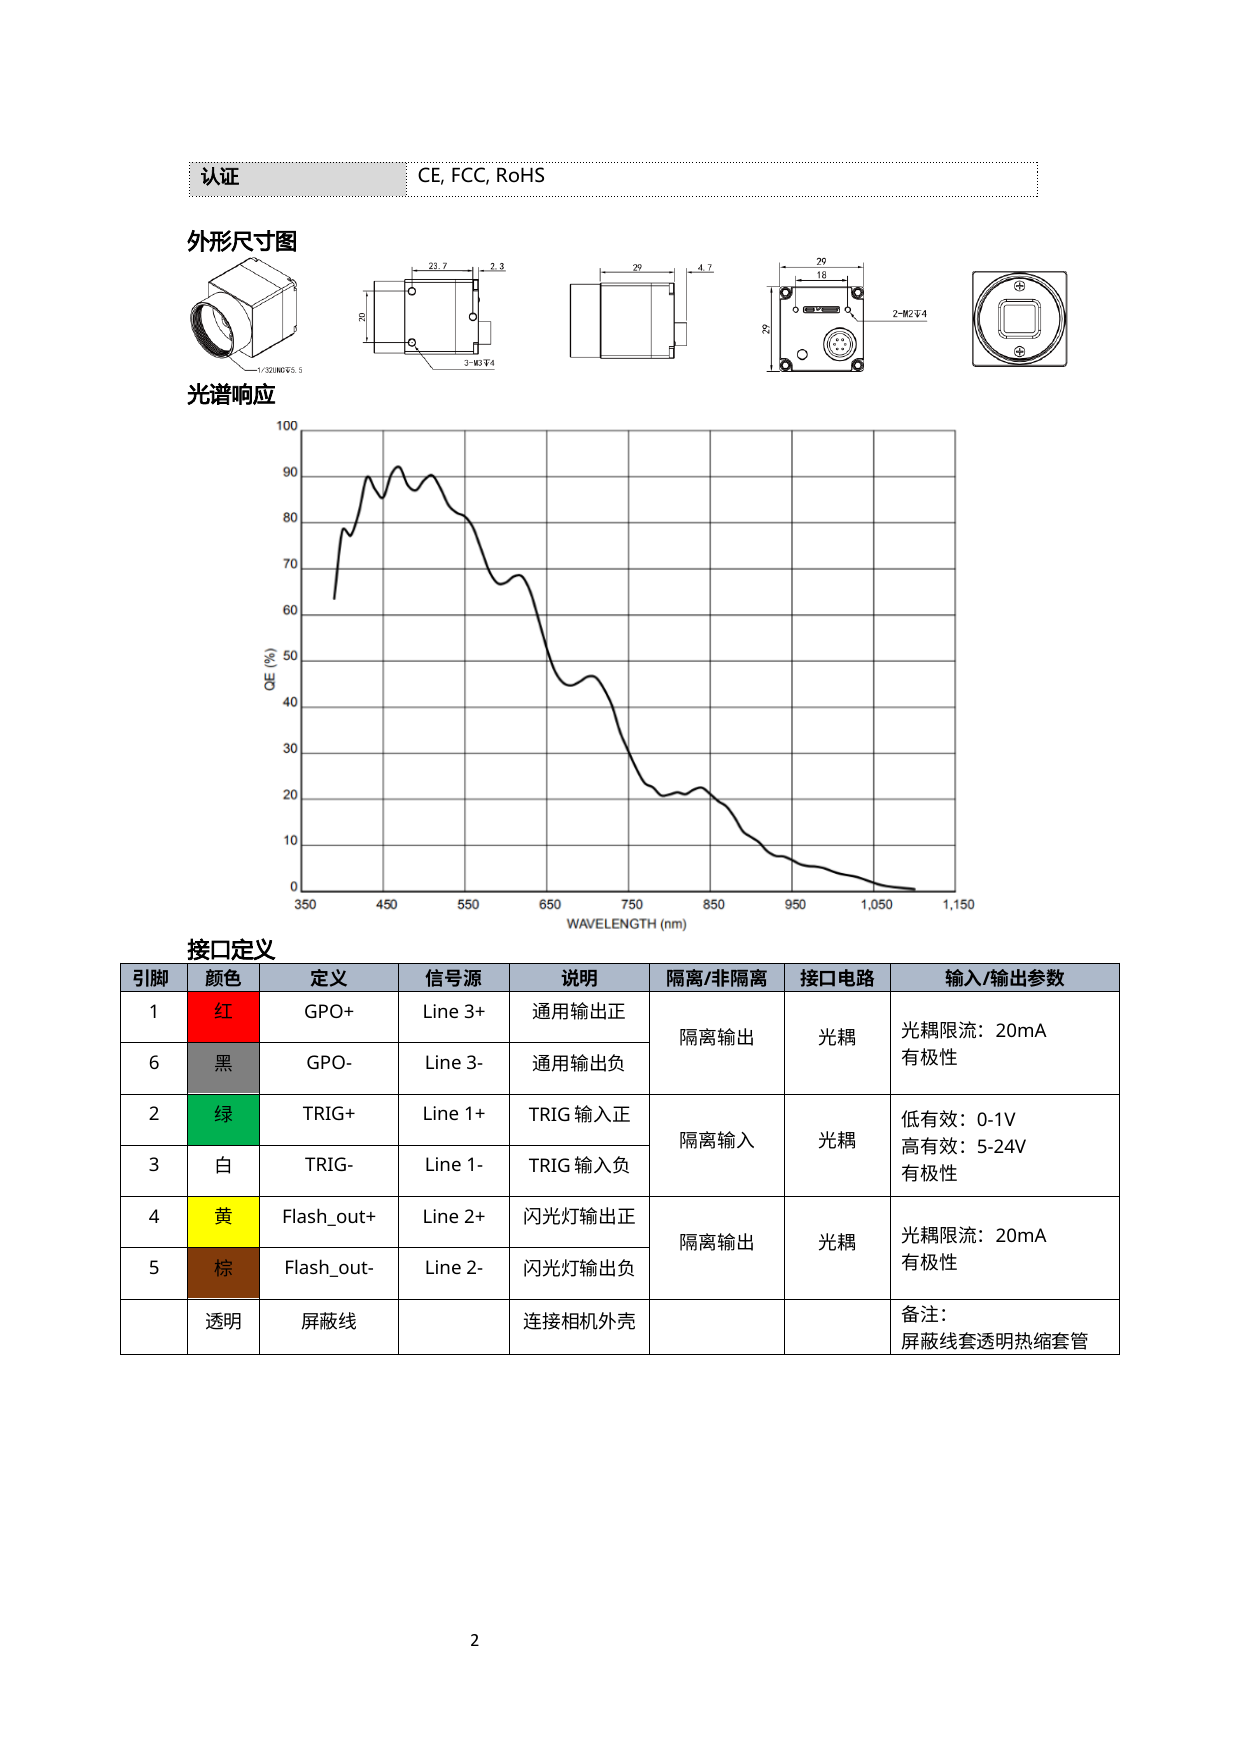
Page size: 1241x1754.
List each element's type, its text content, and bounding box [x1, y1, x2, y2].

table_cell 光耦 [785, 1197, 890, 1298]
table_header 接口电路 [785, 964, 890, 991]
table_cell 黑 [188, 1043, 259, 1093]
table_cell Line 2+ [399, 1197, 509, 1247]
table_cell 棕 [188, 1248, 259, 1298]
table_cell 通用输出负 [510, 1043, 649, 1093]
table_cell 低有效：0-1V 高有效：5-24V 有极性 [891, 1095, 1119, 1196]
table_cell Line 1- [399, 1146, 509, 1196]
table_header 引脚 [121, 964, 187, 991]
table_cell 连接相机外壳 [510, 1300, 649, 1354]
table_cell 绿 [188, 1095, 259, 1145]
table_cell 光耦 [785, 992, 890, 1093]
table_cell 光耦 [785, 1095, 890, 1196]
table_header 颜色 [188, 964, 259, 991]
table_cell TRIG+ [260, 1095, 398, 1145]
table_cell 4 [121, 1197, 187, 1247]
table_cell 通用输出正 [510, 992, 649, 1042]
table_cell 3 [121, 1146, 187, 1196]
table_cell CE, FCC, RoHS [406, 162, 1037, 196]
table_cell Flash_out+ [260, 1197, 398, 1247]
table_cell 屏蔽线 [260, 1300, 398, 1354]
picture [187, 254, 1079, 379]
table_cell GPO- [260, 1043, 398, 1093]
table_cell TRIG输入负 [510, 1146, 649, 1196]
table_cell [650, 1300, 784, 1354]
table_cell [121, 1300, 187, 1354]
text 接口定义 [187, 934, 1053, 963]
table_cell 2 [121, 1095, 187, 1145]
picture [262, 421, 978, 934]
table_cell 隔离输出 [650, 992, 784, 1093]
table_cell 隔离输入 [650, 1095, 784, 1196]
table_cell [399, 1300, 509, 1354]
table_header 说明 [510, 964, 649, 991]
table_cell Flash_out- [260, 1248, 398, 1298]
table_cell 1 [121, 992, 187, 1042]
table_header 输入/输出参数 [891, 964, 1119, 991]
table_cell [785, 1300, 890, 1354]
table_cell 闪光灯输出负 [510, 1248, 649, 1298]
table_cell 隔离输出 [650, 1197, 784, 1298]
text 光谱响应 [187, 379, 1053, 407]
table_cell 认证 [190, 162, 406, 196]
table_cell Line 3+ [399, 992, 509, 1042]
table_cell 红 [188, 992, 259, 1042]
table_cell 光耦限流：20mA 有极性 [891, 992, 1119, 1093]
table_cell GPO+ [260, 992, 398, 1042]
table_cell Line 2- [399, 1248, 509, 1298]
table_cell 透明 [188, 1300, 259, 1354]
table_cell Line 1+ [399, 1095, 509, 1145]
table_cell 6 [121, 1043, 187, 1093]
table_header 隔离/非隔离 [650, 964, 784, 991]
table_cell Line 3- [399, 1043, 509, 1093]
table_cell 黄 [188, 1197, 259, 1247]
table_header 定义 [260, 964, 398, 991]
table_cell TRIG- [260, 1146, 398, 1196]
text 外形尺寸图 [187, 225, 1053, 254]
table_cell 闪光灯输出正 [510, 1197, 649, 1247]
table_cell 5 [121, 1248, 187, 1298]
table_cell 备注： 屏蔽线套透明热缩套管 [891, 1300, 1119, 1354]
table_cell TRIG输入正 [510, 1095, 649, 1145]
table_header 信号源 [399, 964, 509, 991]
table_cell 白 [188, 1146, 259, 1196]
table_cell 光耦限流：20mA 有极性 [891, 1197, 1119, 1298]
